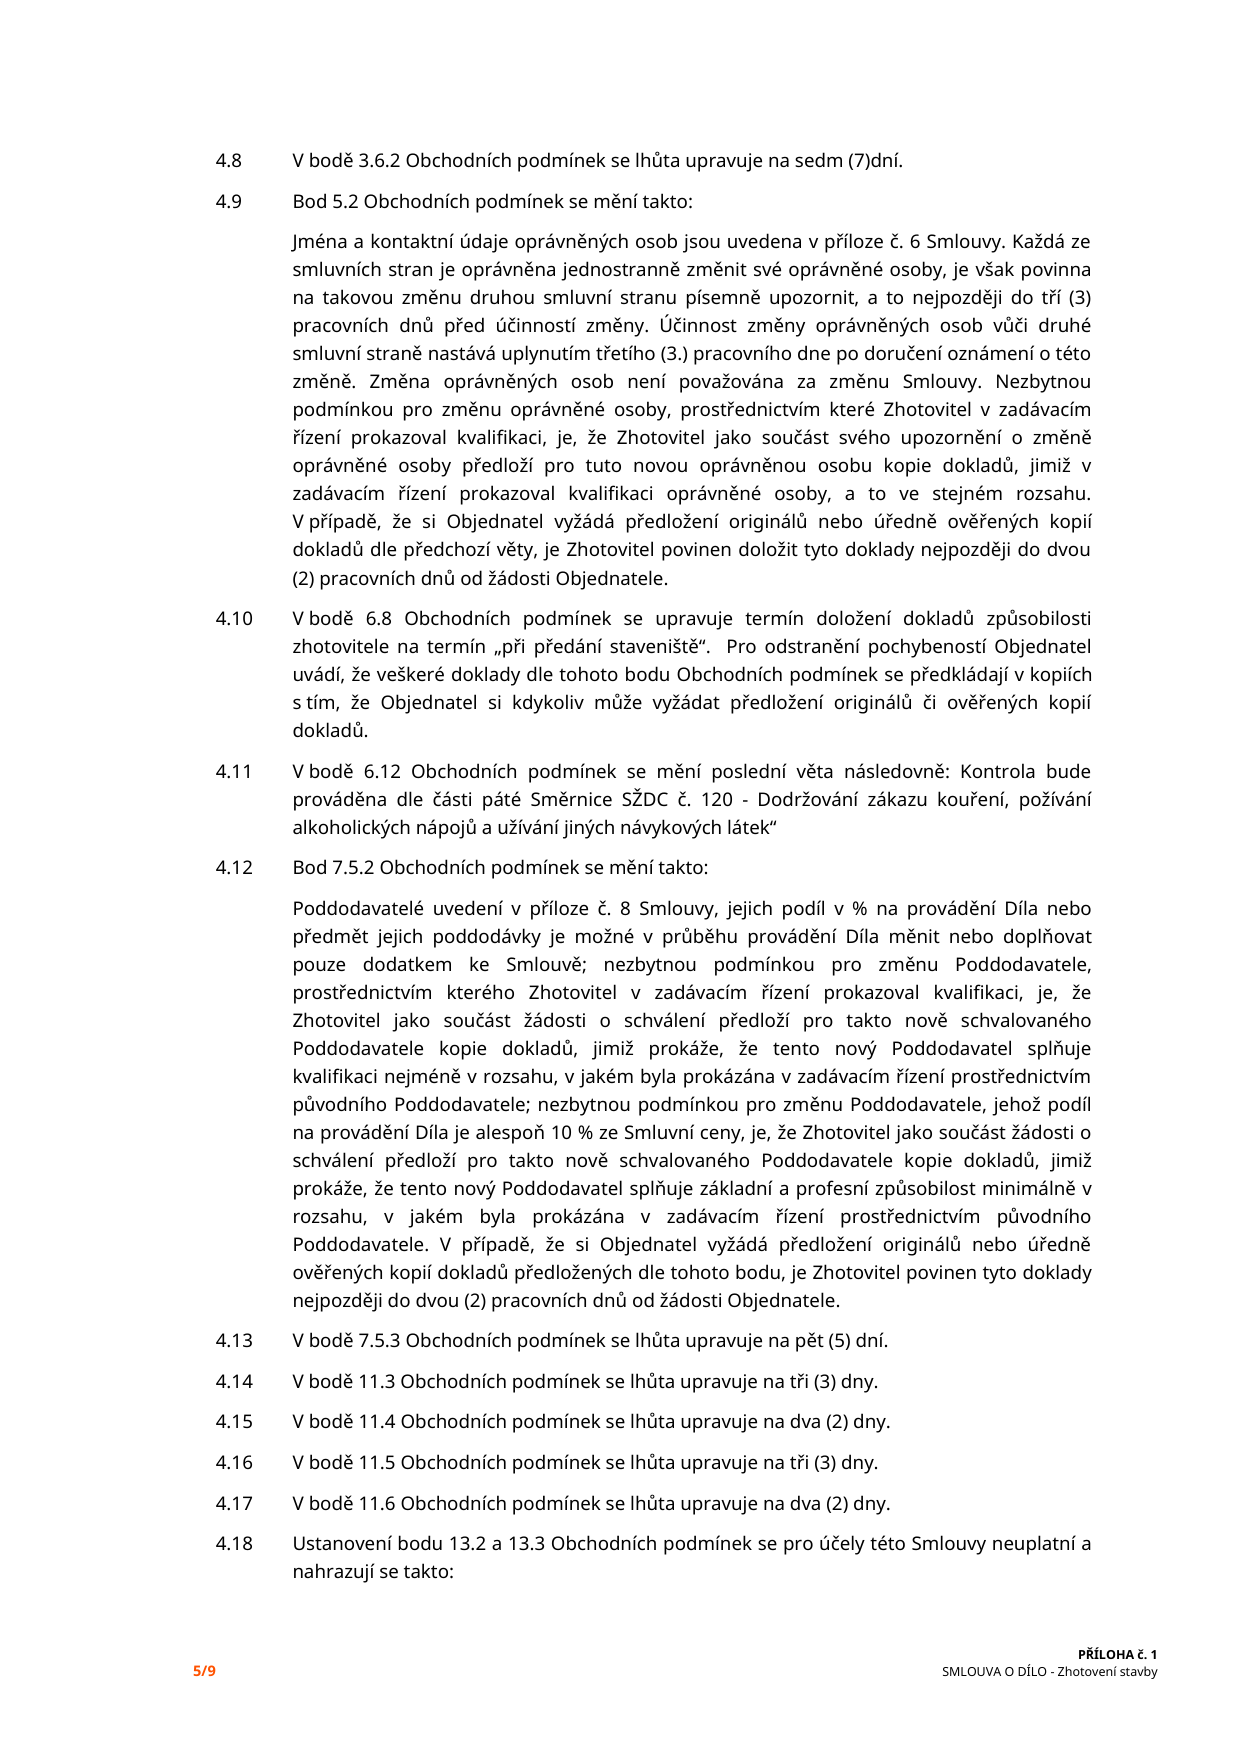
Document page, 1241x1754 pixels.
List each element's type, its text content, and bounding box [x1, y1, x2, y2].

text V bodě 7.5.3 Obchodních podmínek se lhůta upravuje na pět (5) dní. [216, 1328, 1093, 1353]
text V bodě 11.3 Obchodních podmínek se lhůta upravuje na tři (3) dny. [216, 1368, 1093, 1394]
text Bod 5.2 Obchodních podmínek se mění takto: [216, 188, 1093, 213]
text V bodě 6.8 Obchodních podmínek se upravuje termín doložení dokladů způsobilosti zhotovitele na termín „při předání staveniště“. Pro odstranění pochybeností Objednatel uvádí, že veškeré doklady dle tohoto bodu Obchodních podmínek se předkládají v kopiích s tím, že Objednatel si kdykoliv může vyžádat předložení originálů či ověřených kopií dokladů. [216, 605, 1093, 743]
text V bodě 11.4 Obchodních podmínek se lhůta upravuje na dva (2) dny. [216, 1409, 1093, 1434]
text Ustanovení bodu 13.2 a 13.3 Obchodních podmínek se pro účely této Smlouvy neuplatní a nahrazují se takto: [216, 1530, 1093, 1584]
text Poddodavatelé uvedení v příloze č. 8 Smlouvy, jejich podíl v % na provádění Díla nebo předmět jejich poddodávky je možné v průběhu provádění Díla měnit nebo doplňovat pouze dodatkem ke Smlouvě; nezbytnou podmínkou pro změnu Poddodavatele, prostřednictvím kterého Zhotovitel v zadávacím řízení prokazoval kvalifikaci, je, že Zhotovitel jako součást žádosti o schválení předloží pro takto nově schvalovaného Poddodavatele kopie dokladů, jimiž prokáže, že tento nový Poddodavatel splňuje kvalifikaci nejméně v rozsahu, v jakém byla prokázána v zadávacím řízení prostřednictvím původního Poddodavatele; nezbytnou podmínkou pro změnu Poddodavatele, jehož podíl na provádění Díla je alespoň 10 % ze Smluvní ceny, je, že Zhotovitel jako součást žádosti o schválení předloží pro takto nově schvalovaného Poddodavatele kopie dokladů, jimiž prokáže, že tento nový Poddodavatel splňuje základní a profesní způsobilost minimálně v rozsahu, v jakém byla prokázána v zadávacím řízení prostřednictvím původního Poddodavatele. V případě, že si Objednatel vyžádá předložení originálů nebo úředně ověřených kopií dokladů předložených dle tohoto bodu, je Zhotovitel povinen tyto doklady nejpozději do dvou (2) pracovních dnů od žádosti Objednatele. [292, 895, 1093, 1313]
text Bod 7.5.2 Obchodních podmínek se mění takto: [216, 854, 1093, 880]
text V bodě 11.5 Obchodních podmínek se lhůta upravuje na tři (3) dny. [216, 1449, 1093, 1475]
text V bodě 3.6.2 Obchodních podmínek se lhůta upravuje na sedm (7)dní. [216, 147, 1093, 173]
text V bodě 6.12 Obchodních podmínek se mění poslední věta následovně: Kontrola bude prováděna dle části páté Směrnice SŽDC č. 120 - Dodržování zákazu kouření, požívání alkoholických nápojů a užívání jiných návykových látek“ [216, 758, 1093, 839]
text Jména a kontaktní údaje oprávněných osob jsou uvedena v příloze č. 6 Smlouvy. Každá ze smluvních stran je oprávněna jednostranně změnit své oprávněné osoby, je však povinna na takovou změnu druhou smluvní stranu písemně upozornit, a to nejpozději do tří (3) pracovních dnů před účinností změny. Účinnost změny oprávněných osob vůči druhé smluvní straně nastává uplynutím třetího (3.) pracovního dne po doručení oznámení o této změně. Změna oprávněných osob není považována za změnu Smlouvy. Nezbytnou podmínkou pro změnu oprávněné osoby, prostřednictvím které Zhotovitel v zadávacím řízení prokazoval kvalifikaci, je, že Zhotovitel jako součást svého upozornění o změně oprávněné osoby předloží pro tuto novou oprávněnou osobu kopie dokladů, jimiž v zadávacím řízení prokazoval kvalifikaci oprávněné osoby, a to ve stejném rozsahu. V případě, že si Objednatel vyžádá předložení originálů nebo úředně ověřených kopií dokladů dle předchozí věty, je Zhotovitel povinen doložit tyto doklady nejpozději do dvou (2) pracovních dnů od žádosti Objednatele. [292, 228, 1093, 590]
text V bodě 11.6 Obchodních podmínek se lhůta upravuje na dva (2) dny. [216, 1490, 1093, 1515]
